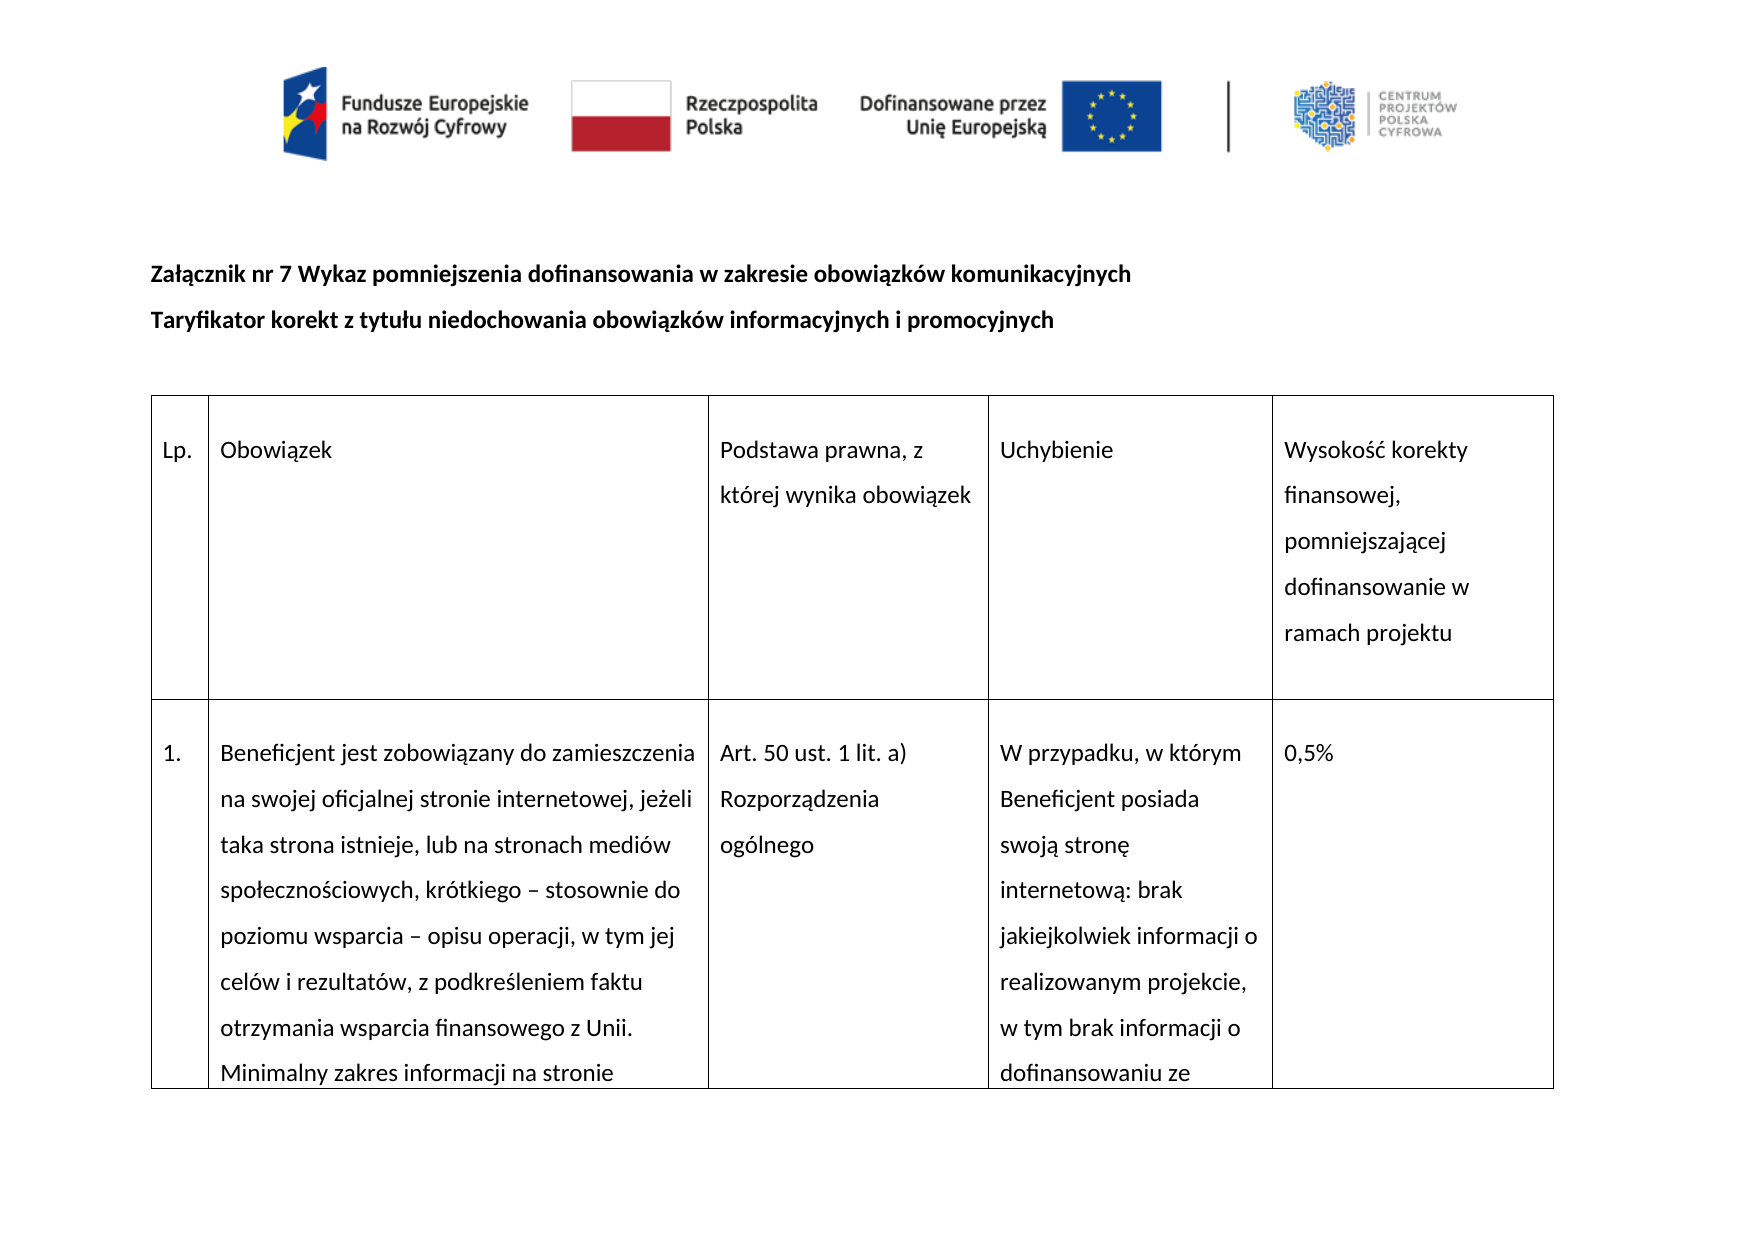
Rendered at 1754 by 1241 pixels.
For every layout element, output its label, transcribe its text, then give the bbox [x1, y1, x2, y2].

table_cell 0,5% [1273, 700, 1553, 1088]
table_header Podstawa prawna, z której wynika obowiązek [709, 396, 988, 699]
text Załącznik nr 7 Wykaz pomniejszenia dofinansowania w zakresie obowiązków komunikacyjnych [151, 258, 1554, 288]
table_header Lp. [152, 396, 208, 699]
text Taryfikator korekt z tytułu niedochowania obowiązków informacyjnych i promocyjnych [151, 304, 1554, 334]
table_cell Art. 50 ust. 1 lit. a) Rozporządzenia ogólnego [709, 700, 988, 1088]
table_header Obowiązek [209, 396, 708, 699]
table_header Wysokość korekty finansowej, pomniejszającej dofinansowanie w ramach projektu [1273, 396, 1553, 699]
picture [283, 67, 1457, 161]
table_cell 1. [152, 700, 208, 1088]
table_header Uchybienie [989, 396, 1272, 699]
